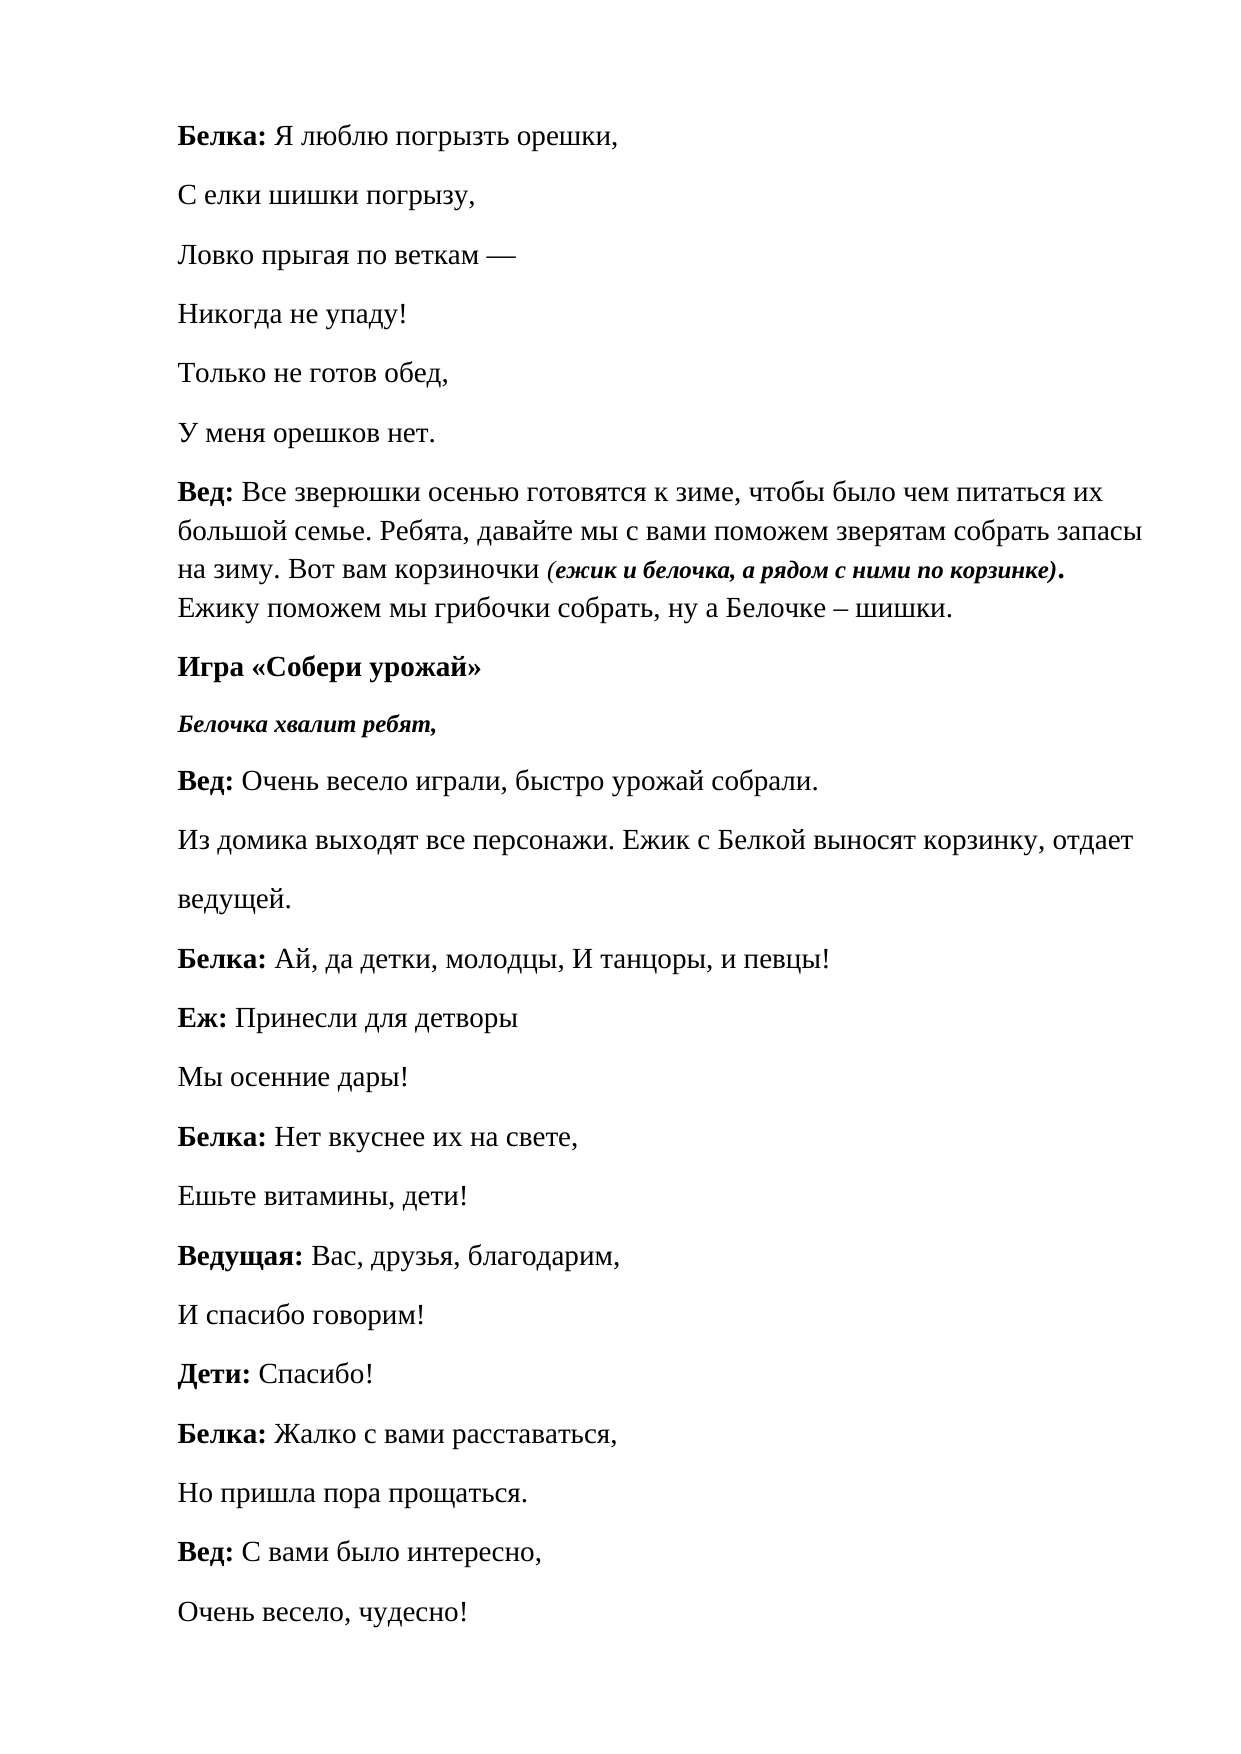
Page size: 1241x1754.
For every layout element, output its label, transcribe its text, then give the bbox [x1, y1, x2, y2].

text Белка: Нет вкуснее их на свете, [177, 1119, 1152, 1152]
text Никогда не упаду! [177, 296, 1152, 330]
text Из домика выходят все персонажи. Ежик с Белкой выносят корзинку, отдает [177, 822, 1152, 856]
text Только не готов обед, [177, 356, 1152, 389]
text Вед: С вами было интересно, [177, 1534, 1152, 1568]
text И спасибо говорим! [177, 1297, 1152, 1331]
text Дети: Спасибо! [177, 1356, 1152, 1390]
text Очень весело, чудесно! [177, 1594, 1152, 1627]
text Но пришла пора прощаться. [177, 1475, 1152, 1509]
text У меня орешков нет. [177, 415, 1152, 448]
text Белочка хвалит ребят, [177, 709, 1152, 737]
text Ловко прыгая по веткам — [177, 237, 1152, 270]
text ведущей. [177, 881, 1152, 915]
text Вед: Очень весело играли, быстро урожай собрали. [177, 763, 1152, 796]
text Еж: Принесли для детворы [177, 1000, 1152, 1034]
text Игра «Собери урожай» [177, 649, 1152, 683]
text Белка: Ай, да детки, молодцы, И танцоры, и певцы! [177, 941, 1152, 974]
text Ведущая: Вас, друзья, благодарим, [177, 1238, 1152, 1271]
text Ешьте витамины, дети! [177, 1178, 1152, 1212]
text Мы осенние дары! [177, 1059, 1152, 1093]
text С елки шишки погрызу, [177, 177, 1152, 211]
text Белка: Я люблю погрызть орешки, [177, 118, 1152, 152]
text Вед: Все зверюшки осенью готовятся к зиме, чтобы было чем питаться их большой семье. Ребята, давайте мы с вами поможем зверятам собрать запасы на зиму. Вот вам корзиночки (ежик и белочка, а рядом с ними по корзинке). Ежику поможем мы грибочки собрать, ну а Белочке – шишки. [177, 474, 1152, 623]
text Белка: Жалко с вами расставаться, [177, 1416, 1152, 1449]
